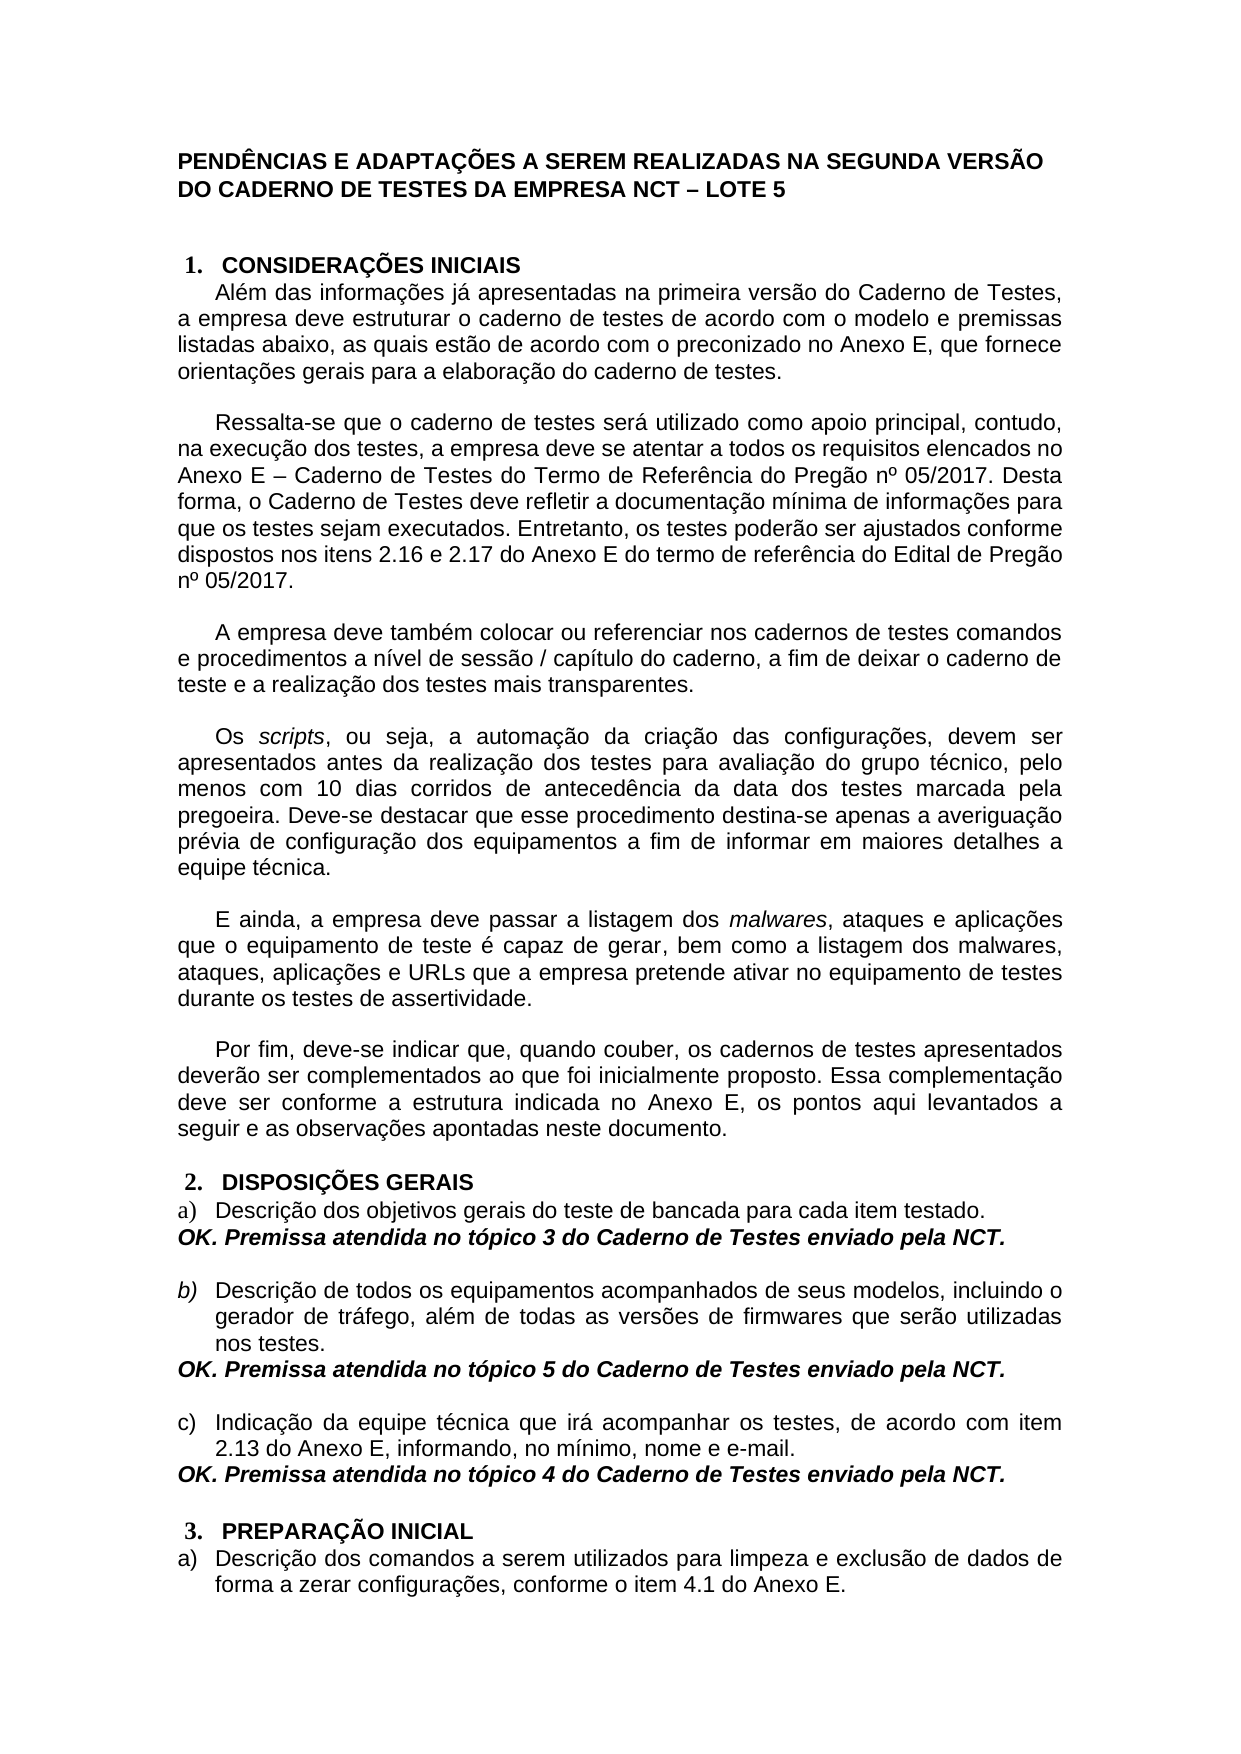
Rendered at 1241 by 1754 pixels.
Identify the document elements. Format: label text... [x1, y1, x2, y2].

list DISPOSIÇÕES GERAIS [184, 1167, 1063, 1195]
text Ressalta-se que o caderno de testes será utilizado como apoio principal, contudo, na execução dos testes, a empresa deve se atentar a todos os requisitos elencados no Anexo E – Caderno de Testes do Termo de Referência do Pregão nº 05/2017. Desta forma, o Caderno de Testes deve refletir a documentação mínima de informações para que os testes sejam executados. Entretanto, os testes poderão ser ajustados conforme dispostos nos itens 2.16 e 2.17 do Anexo E do termo de referência do Edital de Pregão nº 05/2017. [177, 409, 1063, 593]
text PENDÊNCIAS E ADAPTAÇÕES A SEREM REALIZADAS NA SEGUNDA VERSÃO DO CADERNO DE TESTES DA EMPRESA NCT – LOTE 5 [177, 148, 1063, 202]
list Indicação da equipe técnica que irá acompanhar os testes, de acordo com item 2.13 do Anexo E, informando, no mínimo, nome e e-mail. [177, 1408, 1063, 1461]
text Por fim, deve-se indicar que, quando couber, os cadernos de testes apresentados deverão ser complementados ao que foi inicialmente proposto. Essa complementação deve ser conforme a estrutura indicada no Anexo E, os pontos aqui levantados a seguir e as observações apontadas neste documento. [177, 1036, 1063, 1142]
list Descrição de todos os equipamentos acompanhados de seus modelos, incluindo o gerador de tráfego, além de todas as versões de firmwares que serão utilizadas nos testes. [177, 1277, 1063, 1356]
text OK. Premissa atendida no tópico 5 do Caderno de Testes enviado pela NCT. [177, 1356, 1063, 1382]
text OK. Premissa atendida no tópico 4 do Caderno de Testes enviado pela NCT. [177, 1461, 1063, 1488]
list PREPARAÇÃO INICIAL [184, 1516, 1063, 1545]
text E ainda, a empresa deve passar a listagem dos malwares, ataques e aplicações que o equipamento de teste é capaz de gerar, bem como a listagem dos malwares, ataques, aplicações e URLs que a empresa pretende ativar no equipamento de testes durante os testes de assertividade. [177, 906, 1063, 1011]
list Descrição dos comandos a serem utilizados para limpeza e exclusão de dados de forma a zerar configurações, conforme o item 4.1 do Anexo E. [177, 1545, 1063, 1598]
list CONSIDERAÇÕES INICIAIS [184, 250, 1063, 279]
text A empresa deve também colocar ou referenciar nos cadernos de testes comandos e procedimentos a nível de sessão / capítulo do caderno, a fim de deixar o caderno de teste e a realização dos testes mais transparentes. [177, 618, 1063, 698]
text Os scripts, ou seja, a automação da criação das configurações, devem ser apresentados antes da realização dos testes para avaliação do grupo técnico, pelo menos com 10 dias corridos de antecedência da data dos testes marcada pela pregoeira. Deve-se destacar que esse procedimento destina-se apenas a averiguação prévia de configuração dos equipamentos a fim de informar em maiores detalhes a equipe técnica. [177, 723, 1063, 881]
text Além das informações já apresentadas na primeira versão do Caderno de Testes, a empresa deve estruturar o caderno de testes de acordo com o modelo e premissas listadas abaixo, as quais estão de acordo com o preconizado no Anexo E, que fornece orientações gerais para a elaboração do caderno de testes. [177, 279, 1063, 384]
text OK. Premissa atendida no tópico 3 do Caderno de Testes enviado pela NCT. [177, 1224, 1063, 1250]
list Descrição dos objetivos gerais do teste de bancada para cada item testado. [177, 1195, 1063, 1224]
